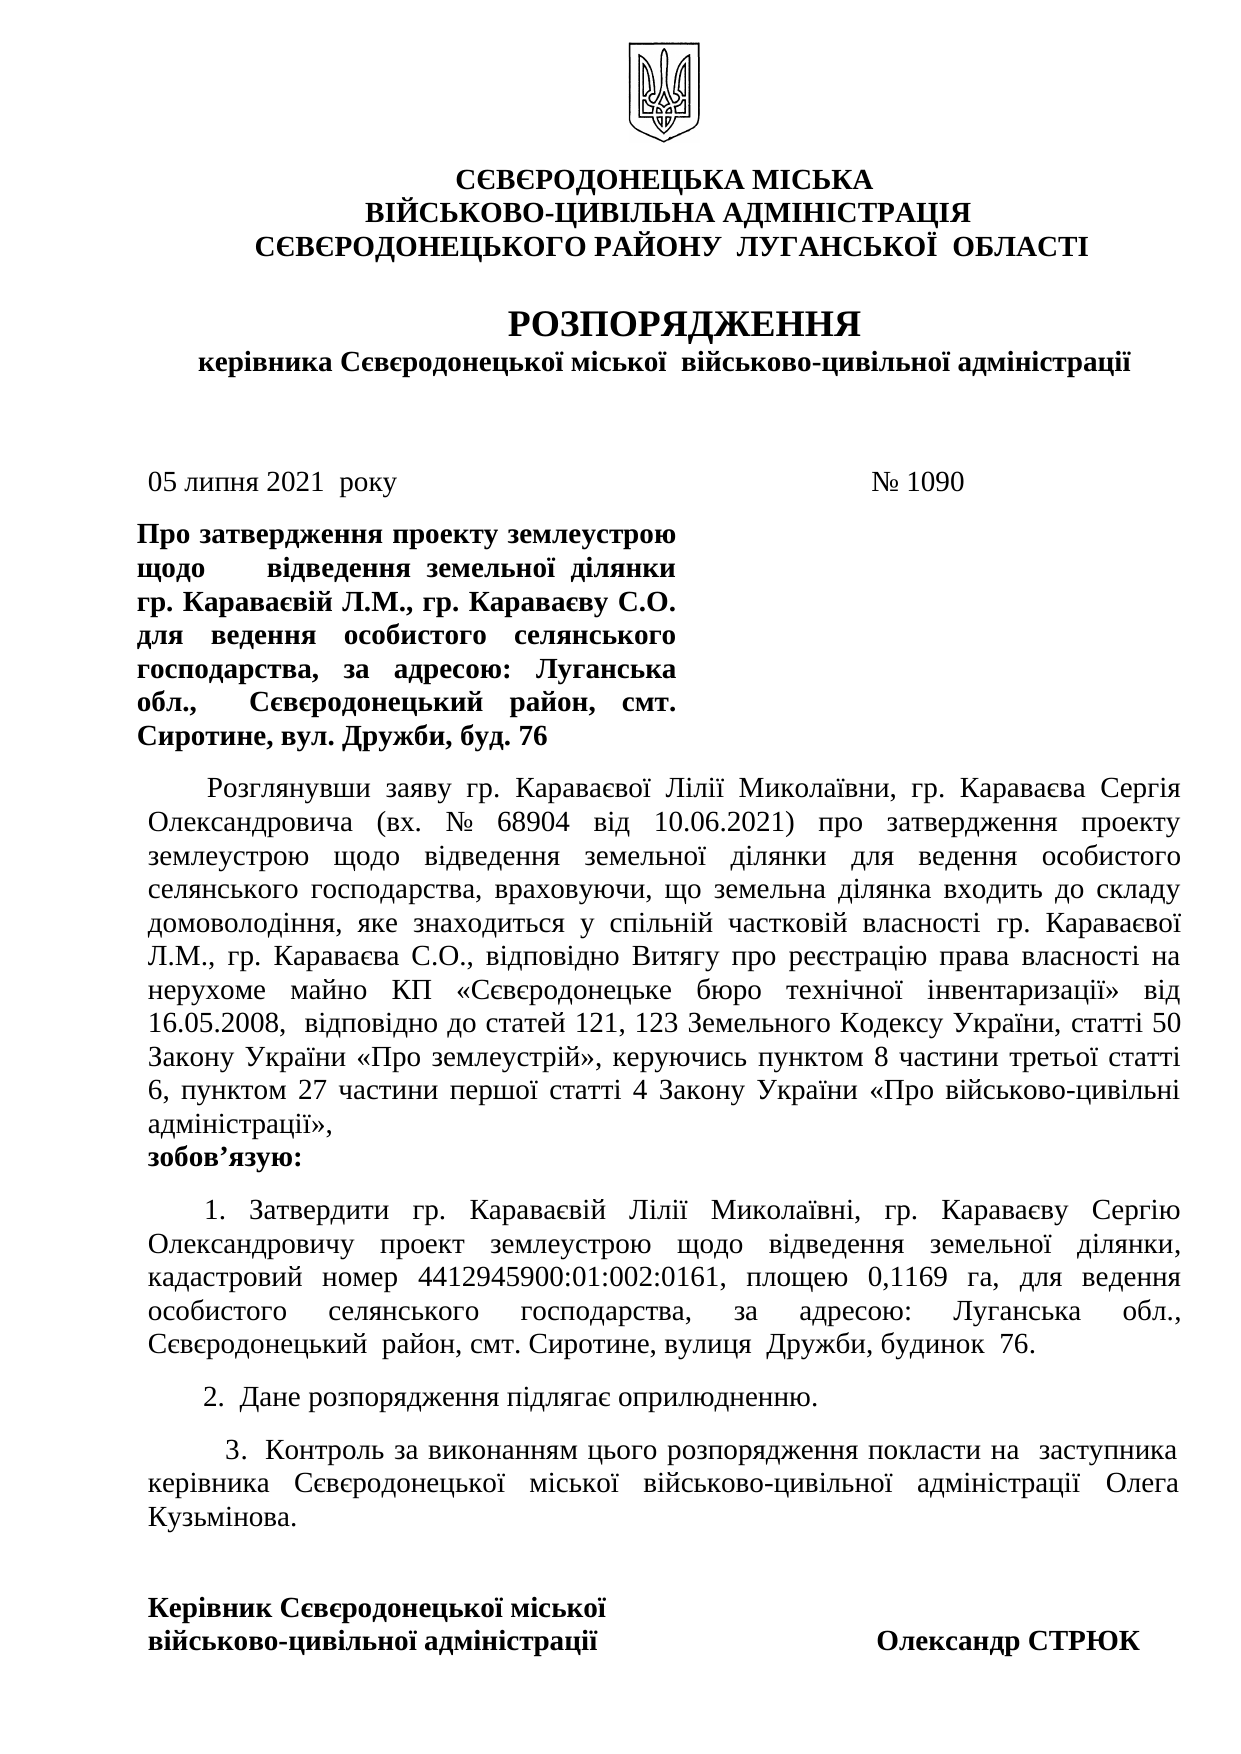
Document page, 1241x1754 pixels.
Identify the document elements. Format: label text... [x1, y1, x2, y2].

text ВІЙСЬКОВО-ЦИВІЛЬНА АДМІНІСТРАЦІЯ [148, 196, 1181, 229]
text 3. Контроль за виконанням цього розпорядження покласти на заступника керівника Сєвєродонецької міської військово-цивільної адміністрації Олега Кузьмінова. [148, 1432, 1179, 1532]
text 1. Затвердити гр. Караваєвій Лілії Миколаївні, гр. Караваєву Сергію Олександровичу проект землеустрою щодо відведення земельної ділянки, кадастровий номер 4412945900:01:002:0161, площею 0,1169 га, для ведення особистого селянського господарства, за адресою: Луганська обл., Сєвєродонецький район, смт. Сиротине, вулиця Дружби, будинок 76. [148, 1192, 1181, 1360]
text військово-цивільної адміністрації Олександр СТРЮК [148, 1623, 1181, 1657]
text 2. Дане розпорядження підлягає оприлюдненню. [166, 1379, 1181, 1413]
text зобовʼязую: [148, 1139, 1181, 1173]
text СЄВЄРОДОНЕЦЬКА МІСЬКА [148, 162, 1181, 196]
text керівника Сєвєродонецької міської військово-цивільної адміністрації [148, 344, 1181, 378]
text 05 липня 2021 року № 1090 [148, 464, 1181, 497]
text Розглянувши заяву гр. Караваєвої Лілії Миколаївни, гр. Караваєва Сергія Олександровича (вх. № 68904 від 10.06.2021) про затвердження проекту землеустрою щодо відведення земельної ділянки для ведення особистого селянського господарства, враховуючи, що земельна ділянка входить до складу домоволодіння, яке знаходиться у спільній частковій власності гр. Караваєвої Л.М., гр. Караваєва С.О., відповідно Витягу про реєстрацію права власності на нерухоме майно КП «Сєвєродонецьке бюро технічної інвентаризації» від 16.05.2008, відповідно до статей 121, 123 Земельного Кодексу України, статті 50 Закону України «Про землеустрій», керуючись пунктом 8 частини третьої статті 6, пунктом 27 частини першої статті 4 Закону України «Про військово-цивільні адміністрації», [148, 771, 1181, 1139]
table_header Про затвердження проекту землеустрою щодо відведення земельної ділянки гр. Караваєвій Л.М., гр. Караваєву С.О. для ведення особистого селянського господарства, за адресою: Луганська обл., Сєвєродонецький район, смт. Сиротине, вул. Дружби, буд. 76 [125, 517, 688, 771]
text Керівник Сєвєродонецької міської [148, 1590, 1181, 1623]
text СЄВЄРОДОНЕЦЬКОГО РАЙОНУ ЛУГАНСЬКОЇ ОБЛАСТІ [148, 229, 1181, 263]
title РОЗПОРЯДЖЕННЯ [148, 301, 1221, 344]
